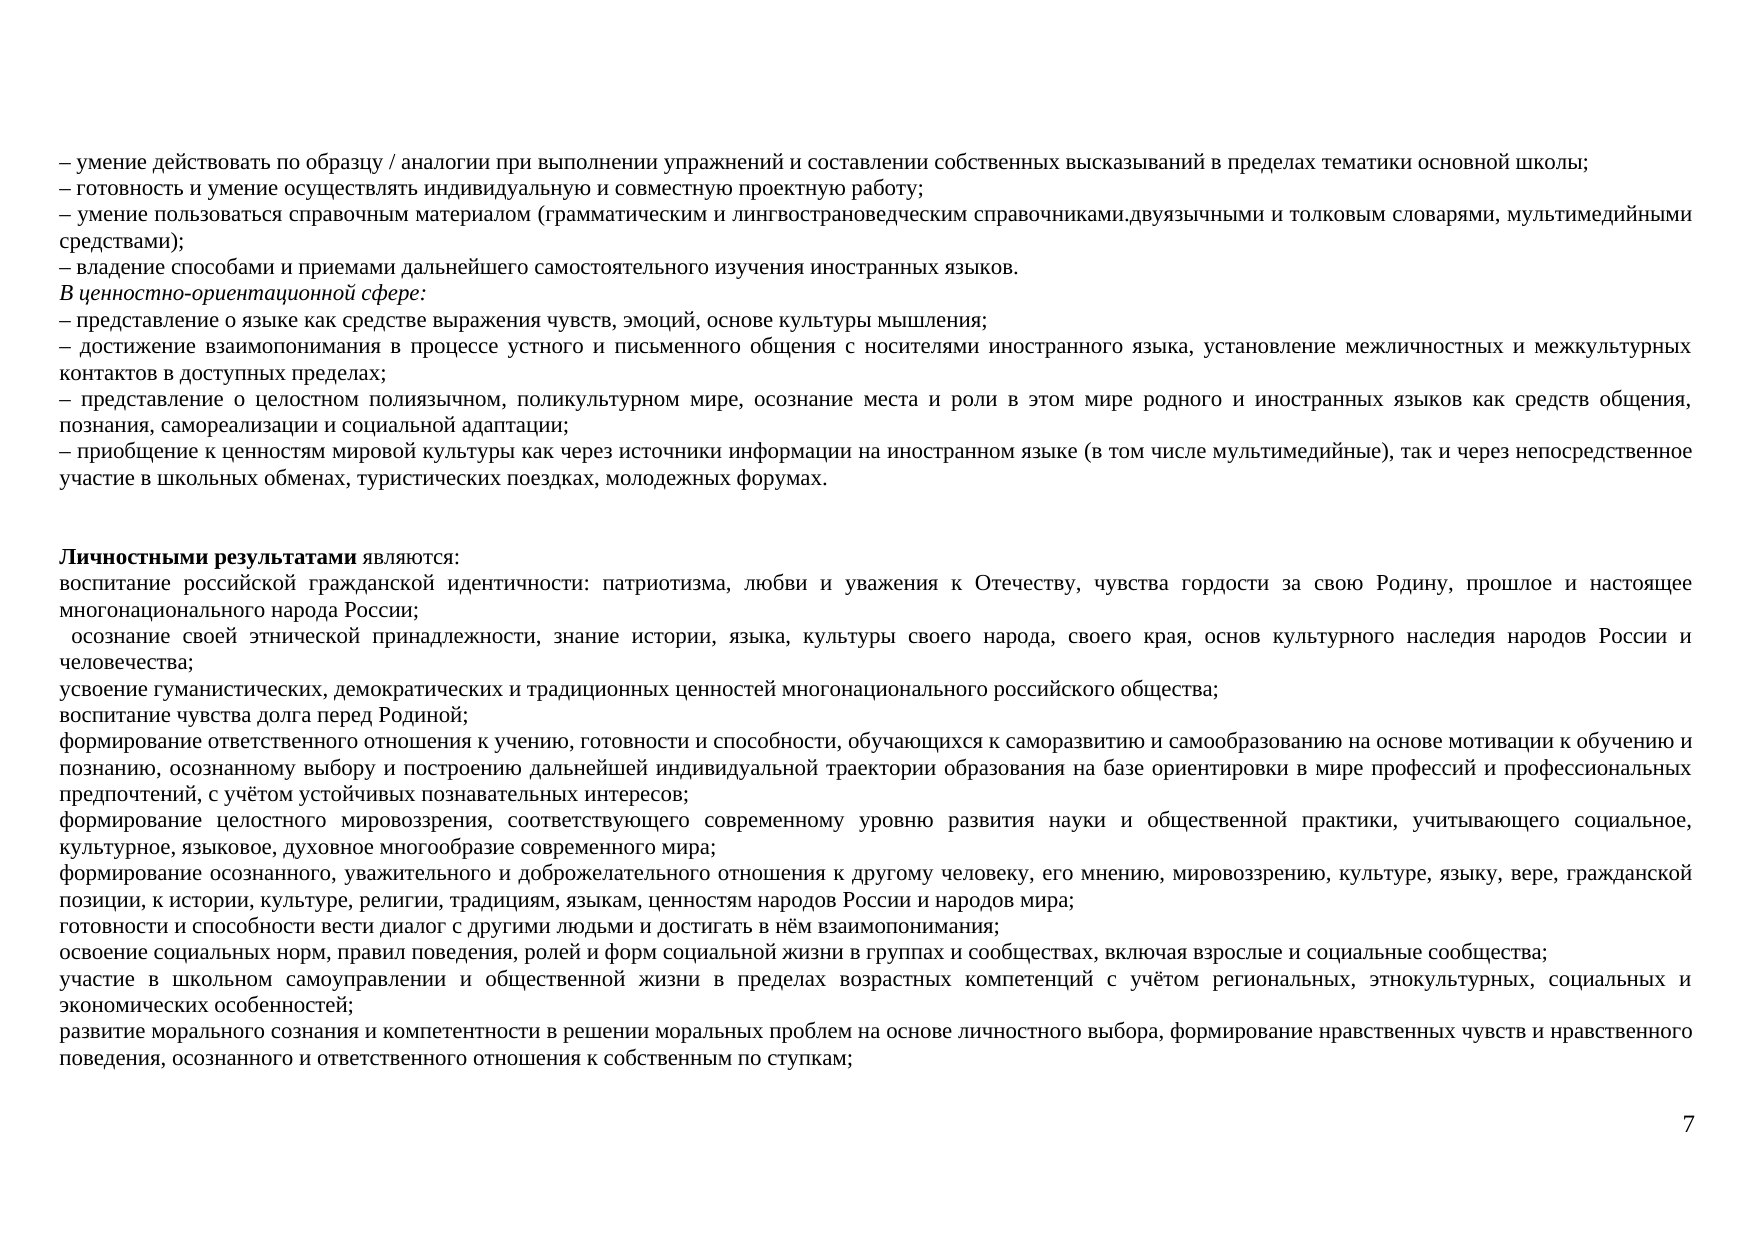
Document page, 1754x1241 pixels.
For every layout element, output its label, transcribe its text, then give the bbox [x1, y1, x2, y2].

text – готовность и умение осуществлять индивидуальную и совместную проектную работу; [59, 174, 1695, 200]
text В ценностно-ориентационной сфере: [59, 279, 1695, 306]
text – приобщение к ценностям мировой культуры как через источники информации на иностранном языке (в том числе мультимедийные), так и через непосредственное участие в школьных обменах, туристических поездках, молодежных форумах. [59, 438, 1695, 490]
text формирование ответственного отношения к учению, готовности и способности, обучающихся к саморазвитию и самообразованию на основе мотивации к обучению и познанию, осознанному выбору и построению дальнейшей индивидуальной траектории образования на базе ориентировки в мире профессий и профессиональных предпочтений, с учётом устойчивых познавательных интересов; [59, 727, 1695, 807]
text – представление о целостном полиязычном, поликультурном мире, осознание места и роли в этом мире родного и иностранных языков как средств общения, познания, самореализации и социальной адаптации; [59, 385, 1695, 438]
text – умение пользоваться справочным материалом (грамматическим и лингвострановедческим справочниками.двуязычными и толковым словарями, мультимедийными средствами); [59, 200, 1695, 253]
text – владение способами и приемами дальнейшего самостоятельного изучения иностранных языков. [59, 253, 1695, 279]
text воспитание российской гражданской идентичности: патриотизма, любви и уважения к Отечеству, чувства гордости за свою Родину, прошлое и настоящее многонационального народа России; [59, 569, 1695, 622]
text участие в школьном самоуправлении и общественной жизни в пределах возрастных компетенций с учётом региональных, этнокультурных, социальных и экономических особенностей; [59, 965, 1695, 1017]
text формирование осознанного, уважительного и доброжелательного отношения к другому человеку, его мнению, мировоззрению, культуре, языку, вере, гражданской позиции, к истории, культуре, религии, традициям, языкам, ценностям народов России и народов мира; [59, 859, 1695, 912]
text – умение действовать по образцу / аналогии при выполнении упражнений и составлении собственных высказываний в пределах тематики основной школы; [59, 148, 1695, 174]
text усвоение гуманистических, демократических и традиционных ценностей многонационального российского общества; [59, 675, 1695, 701]
text освоение социальных норм, правил поведения, ролей и форм социальной жизни в группах и сообществах, включая взрослые и социальные сообщества; [59, 938, 1695, 965]
text – достижение взаимопонимания в процессе устного и письменного общения с носителями иностранного языка, установление межличностных и межкультурных контактов в доступных пределах; [59, 332, 1695, 385]
text развитие морального сознания и компетентности в решении моральных проблем на основе личностного выбора, формирование нравственных чувств и нравственного поведения, осознанного и ответственного отношения к собственным по ступкам; [59, 1017, 1695, 1070]
text воспитание чувства долга перед Родиной; [59, 701, 1695, 727]
text готовности и способности вести диалог с другими людьми и достигать в нём взаимопонимания; [59, 912, 1695, 938]
text формирование целостного мировоззрения, соответствующего современному уровню развития науки и общественной практики, учитывающего социальное, культурное, языковое, духовное многообразие современного мира; [59, 807, 1695, 859]
text Личностными результатами являются: [59, 543, 1695, 569]
text осознание своей этнической принадлежности, знание истории, языка, культуры своего народа, своего края, основ культурного наследия народов России и человечества; [59, 622, 1695, 675]
text – представление о языке как средстве выражения чувств, эмоций, основе культуры мышления; [59, 306, 1695, 332]
